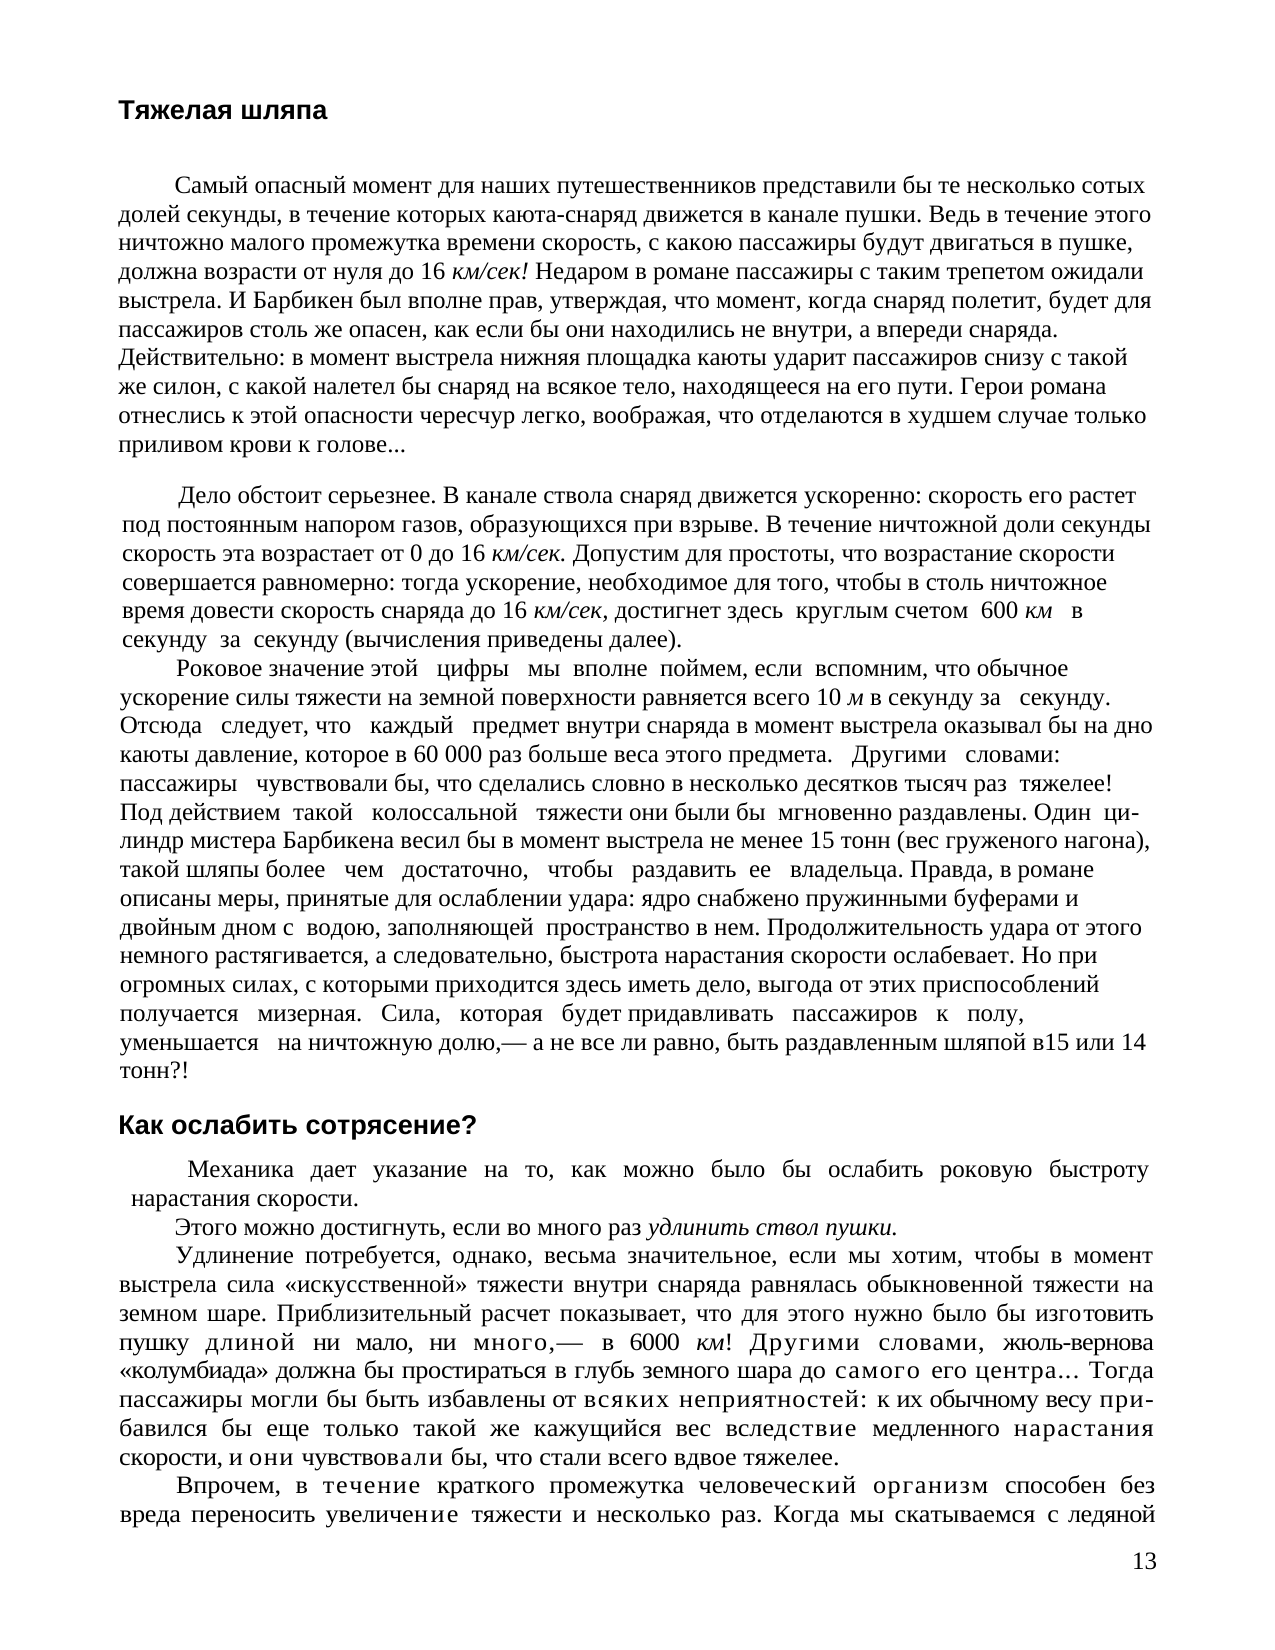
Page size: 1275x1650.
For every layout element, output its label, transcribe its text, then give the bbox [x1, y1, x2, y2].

text Этого можно достигнуть, если во много раз удлинить ствол пушки. [118, 1212, 1152, 1240]
text Дело обстоит серьезнее. В канале ствола снаряд движется ускоренно: скорость его растет под постоянным напором газов, образующихся при взрыве. В течение ничтожной доли секунды скорость эта возрастает от 0 до 16 км/сек. Допустим для простоты, что возрастание скорости совершается равномерно: тогда ускорение, необходимое для того, чтобы в столь ничтожное время довести скорость снаряда до 16 км/сек, достигнет здесь круглым счетом в секунду за секунду (вычисления приведены далее). [122, 481, 1157, 653]
subtitle Тяжелая шляпа [118, 94, 1157, 125]
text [119, 1470, 1155, 1528]
text Роковое значение этой цифры мы вполне поймем, если вспомним, что обычное ускорение силы тяжести на земной поверхности равняется всего в секунду за секунду. Отсюда следует, что каждый предмет внутри снаряда в момент выстрела оказывал бы на дно каюты давление, которое в 60 000 раз больше веса этого предмета. Другими словами: пассажиры чувствовали бы, что сделались словно в несколько десятков тысяч раз тяжелее! Под действием такой колоссальной тяжести они были бы мгновенно раздавлены. Один цилиндр мистера Барбикена весил бы в момент выстрела не менее 15 тонн (вес груженого нагона), такой шляпы более чем достаточно, чтобы раздавить ее владельца. Правда, в романе описаны меры, принятые для ослаблении удара: ядро снабжено пружинными буферами и двойным дном с водою, заполняющей пространство в нем. Продолжительность удара от этого немного растягивается, а следовательно, быстрота нарастания скорости ослабевает. Но при огромных силах, с которыми приходится здесь иметь дело, выгода от этих приспособлений получается мизерная. Сила, которая будет придавливать пассажиров к полу, уменьшается на ничтожную долю,— а не все ли равно, быть раздавленным шляпой в15 или 14 тонн?! [119, 653, 1157, 1084]
subtitle Как ослабить сотрясение? [118, 1109, 1157, 1141]
text Механика дает указание на то, как можно было бы ослабить роковую быстроту нарастания скорости. [131, 1154, 1150, 1212]
text Удлинение потребуется, однако, весьма значительное, если мы хотим, чтобы в момент выстрела сила «искусственной» тяжести внутри снаряда равнялась обыкновенной тяжести на земном шаре. Приблизительный расчет показывает, что для этого нужно было бы изготовить пушку длиной ни мало, ни много,— в ! Другими словами, жюль-вернова «колумбиада» должна бы простираться в глубь земного шара до самого его центра... Тогда пассажиры могли бы быть избавлены от всяких неприятностей: к их обычному весу прибавился бы еще только такой же кажущийся вес вследствие медленного нарастания скорости, и они чувствовали бы, что стали всего вдвое тяжелее. [119, 1240, 1154, 1470]
text Самый опасный момент для наших путешественников представили бы те несколько сотых долей секунды, в течение которых каюта-снаряд движется в канале пушки. Ведь в течение этого ничтожно малого промежутка времени скорость, с какою пассажиры будут двигаться в пушке, должна возрасти от нуля до 16 км/сек! Недаром в романе пассажиры с таким трепетом ожидали выстрела. И Барбикен был вполне прав, утверждая, что момент, когда снаряд полетит, будет для пассажиров столь же опасен, как если бы они находились не внутри, а впереди снаряда. Действительно: в момент выстрела нижняя площадка каюты ударит пассажиров снизу с такой же силон, с какой налетел бы снаряд на всякое тело, находящееся на его пути. Герои романа отнеслись к этой опасности чересчур легко, воображая, что отделаются в худшем случае только приливом крови к голове... [118, 170, 1157, 457]
